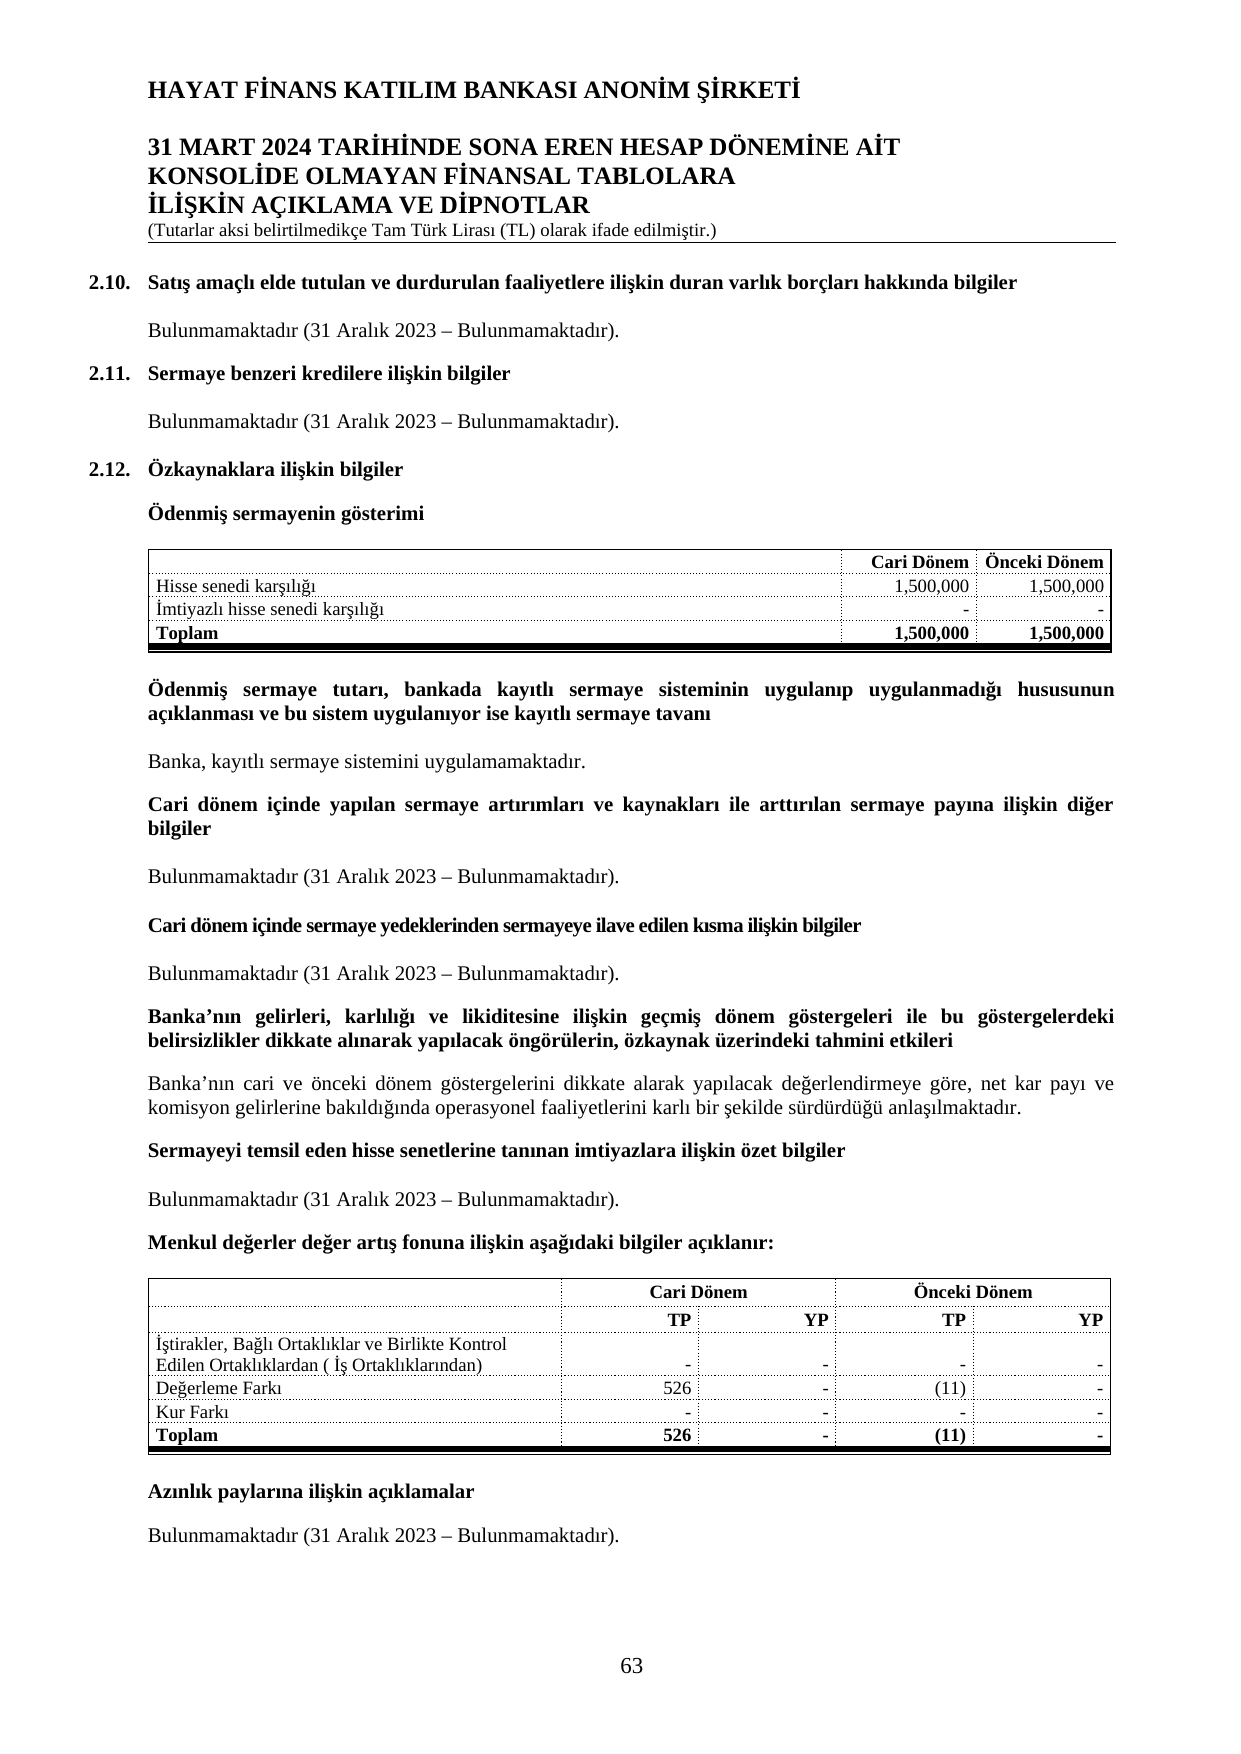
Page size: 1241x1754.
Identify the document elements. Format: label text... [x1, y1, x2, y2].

text Cari dönem içinde sermaye yedeklerinden sermayeye ilave edilen kısma ilişkin bilgiler [89, 912, 1116, 937]
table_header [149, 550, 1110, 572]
text Bulunmamaktadır (31 Aralık 2023 – Bulunmamaktadır). [148, 864, 1116, 888]
text 2.12. Özkaynaklara ilişkin bilgiler [89, 457, 1116, 481]
text Banka’nın cari ve önceki dönem göstergelerini dikkate alarak yapılacak değerlendirmeye göre, net kar payı ve komisyon gelirlerine bakıldığında operasyonel faaliyetlerini karlı bir şekilde sürdürdüğü anlaşılmaktadır. [148, 1071, 1116, 1119]
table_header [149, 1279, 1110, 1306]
text Sermayeyi temsil eden hisse senetlerine tanınan imtiyazlara ilişkin özet bilgiler [89, 1138, 1116, 1162]
text Banka, kayıtlı sermaye sistemini uygulamamaktadır. [148, 749, 1116, 773]
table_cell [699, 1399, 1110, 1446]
text Bulunmamaktadır (31 Aralık 2023 – Bulunmamaktadır). [148, 961, 1116, 985]
text Cari dönem içinde yapılan sermaye artırımları ve kaynakları ile arttırılan sermaye payına ilişkin diğer bilgiler [89, 792, 1116, 840]
text Ödenmiş sermayenin gösterimi [89, 501, 1116, 549]
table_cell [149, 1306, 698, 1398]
text Bulunmamaktadır (31 Aralık 2023 – Bulunmamaktadır). [148, 409, 1116, 433]
text Banka’nın gelirleri, karlılığı ve likiditesine ilişkin geçmiş dönem göstergeleri ile bu göstergelerdeki belirsizlikler dikkate alınarak yapılacak öngörülerin, özkaynak üzerindeki tahmini etkileri [89, 1004, 1116, 1052]
text Menkul değerler değer artış fonuna ilişkin aşağıdaki bilgiler açıklanır: [148, 1230, 1116, 1254]
text Bulunmamaktadır (31 Aralık 2023 – Bulunmamaktadır). [148, 1187, 1116, 1211]
text Bulunmamaktadır (31 Aralık 2023 – Bulunmamaktadır). [148, 1522, 1116, 1547]
text Ödenmiş sermaye tutarı, bankada kayıtlı sermaye sisteminin uygulanıp uygulanmadığı hususunun açıklanması ve bu sistem uygulanıyor ise kayıtlı sermaye tavanı [89, 677, 1116, 725]
text 2.10. Satış amaçlı elde tutulan ve durdurulan faaliyetlere ilişkin duran varlık borçları hakkında bilgiler [89, 270, 1116, 294]
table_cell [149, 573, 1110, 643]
text Bulunmamaktadır (31 Aralık 2023 – Bulunmamaktadır). [148, 318, 1116, 342]
text Azınlık paylarına ilişkin açıklamalar [148, 1479, 1116, 1503]
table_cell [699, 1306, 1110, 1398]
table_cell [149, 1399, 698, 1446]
text 2.11. Sermaye benzeri kredilere ilişkin bilgiler [89, 361, 1116, 385]
